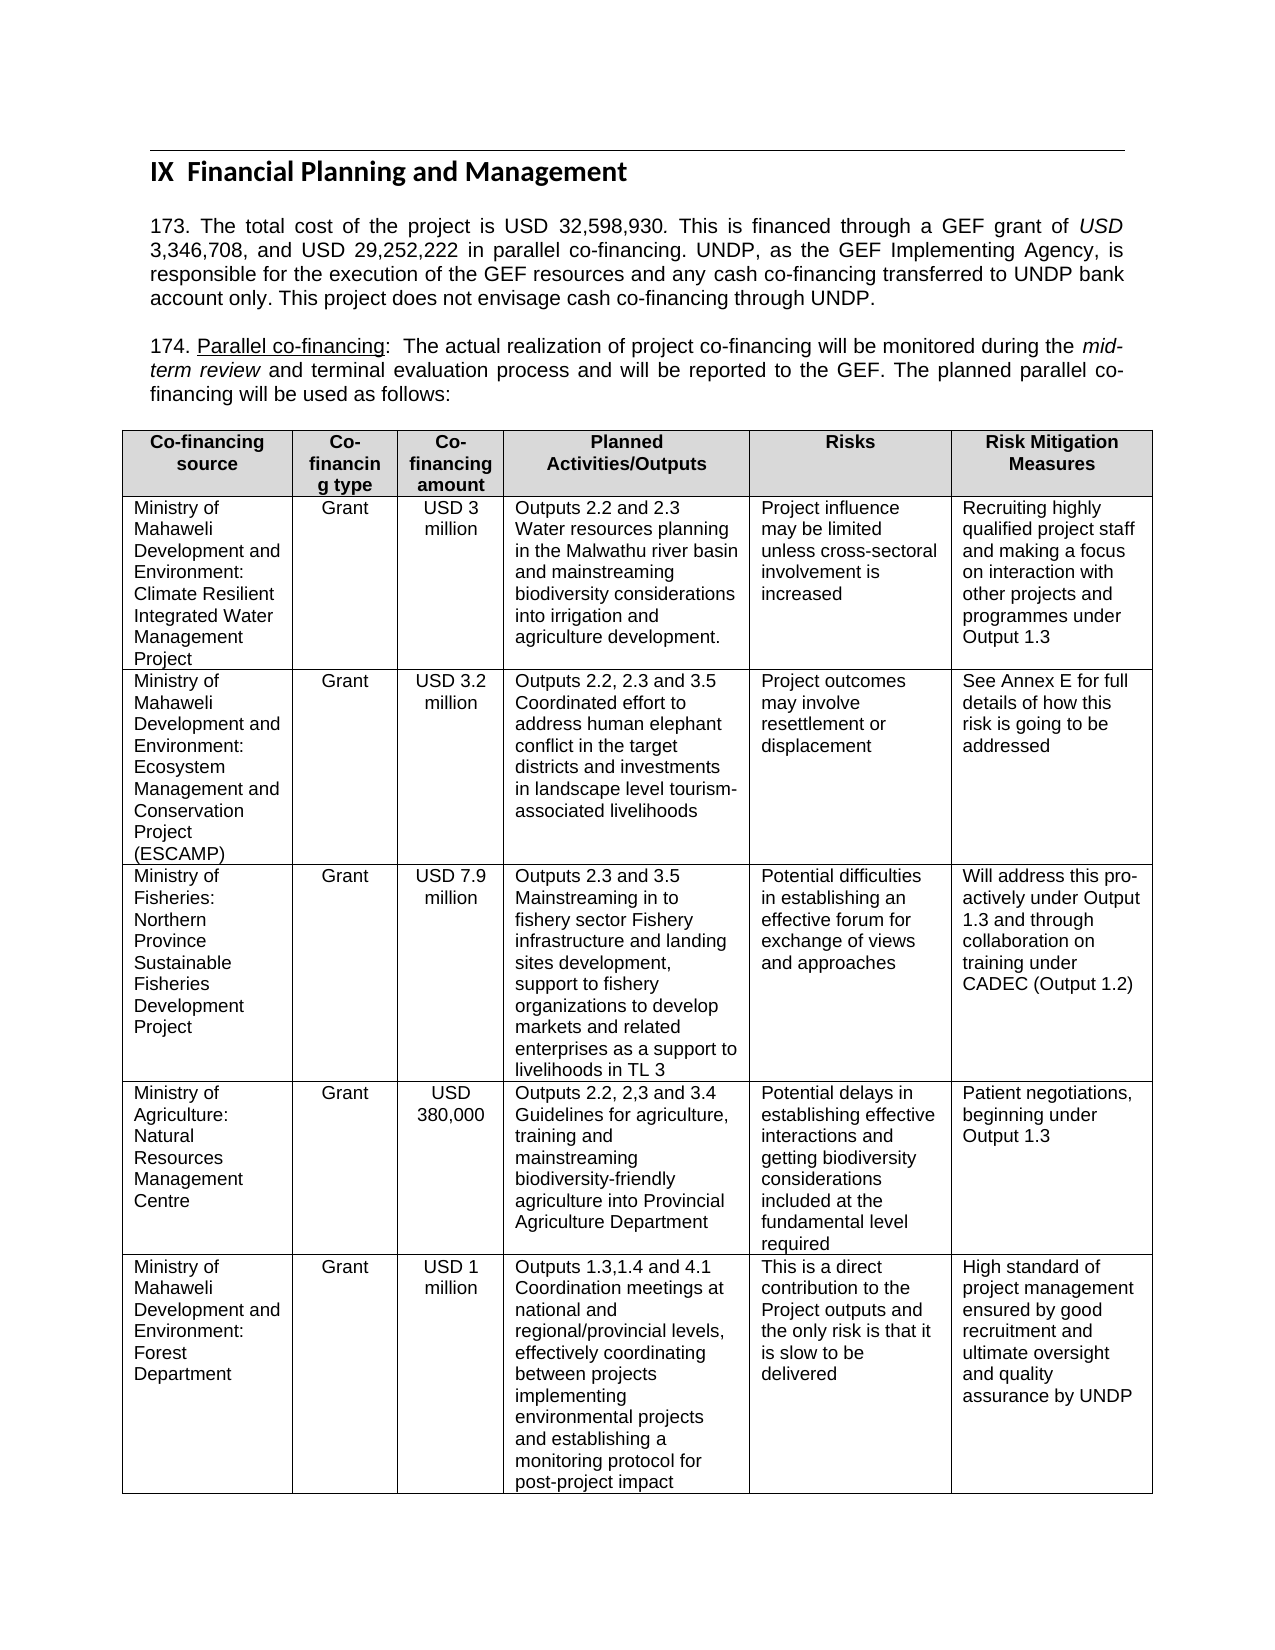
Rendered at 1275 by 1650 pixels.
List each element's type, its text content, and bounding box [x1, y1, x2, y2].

text 173. The total cost of the project is USD 32,598,930. This is financed through a GEF grant of USD 3,346,708, and USD 29,252,222 in parallel co-financing. UNDP, as the GEF Implementing Agency, is responsible for the execution of the GEF resources and any cash co-financing transferred to UNDP bank account only. This project does not envisage cash co-financing through UNDP. [150, 214, 1125, 310]
table_header Co-financing amount [398, 431, 503, 496]
table_cell Will address this pro-actively under Output 1.3 and through collaboration on training under CADEC (Output 1.2) [952, 865, 1152, 1081]
table_cell Grant [293, 865, 397, 1081]
table_cell Grant [293, 670, 397, 864]
table_header Risks [750, 431, 951, 496]
table_cell Outputs 2.3 and 3.5 Mainstreaming in to fishery sector Fishery infrastructure and landing sites development, support to fishery organizations to develop markets and related enterprises as a support to livelihoods in TL 3 [504, 865, 749, 1081]
table_header Co-financing type [293, 431, 397, 496]
table_cell Ministry of Fisheries: Northern Province Sustainable Fisheries Development Project [123, 865, 292, 1081]
table_cell USD 1 million [398, 1255, 503, 1493]
table_header Co-financing source [123, 431, 292, 496]
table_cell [504, 1255, 749, 1493]
subtitle IX Financial Planning and Management [150, 151, 1125, 189]
table_cell USD 380,000 [398, 1082, 503, 1254]
table_header Risk Mitigation Measures [952, 431, 1152, 496]
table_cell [750, 1255, 951, 1493]
table_cell Ministry of Mahaweli Development and Environment: Climate Resilient Integrated Water Management Project [123, 497, 292, 669]
table_cell Potential difficulties in establishing an effective forum for exchange of views and approaches [750, 865, 951, 1081]
table_cell Grant [293, 497, 397, 669]
table_cell Potential delays in establishing effective interactions and getting biodiversity considerations included at the fundamental level required [750, 1082, 951, 1254]
table_cell Outputs 2.2, 2.3 and 3.5 Coordinated effort to address human elephant conflict in the target districts and investments in landscape level tourism-associated livelihoods [504, 670, 749, 864]
table_cell See Annex E for full details of how this risk is going to be addressed [952, 670, 1152, 864]
table_cell Ministry of Mahaweli Development and Environment: Ecosystem Management and Conservation Project (ESCAMP) [123, 670, 292, 864]
table_cell Ministry of Agriculture: Natural Resources Management Centre [123, 1082, 292, 1254]
table_cell Grant [293, 1255, 397, 1493]
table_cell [952, 1255, 1152, 1493]
table_cell USD 7.9 million [398, 865, 503, 1081]
table_cell Grant [293, 1082, 397, 1254]
table_cell USD 3 million [398, 497, 503, 669]
table_cell Project influence may be limited unless cross-sectoral involvement is increased [750, 497, 951, 669]
table_cell Project outcomes may involve resettlement or displacement [750, 670, 951, 864]
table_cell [123, 1255, 292, 1493]
table_cell Outputs 2.2, 2,3 and 3.4 Guidelines for agriculture, training and mainstreaming biodiversity-friendly agriculture into Provincial Agriculture Department [504, 1082, 749, 1254]
table_cell Recruiting highly qualified project staff and making a focus on interaction with other projects and programmes under Output 1.3 [952, 497, 1152, 669]
table_header Planned Activities/Outputs [504, 431, 749, 496]
table_cell Outputs 2.2 and 2.3 Water resources planning in the Malwathu river basin and mainstreaming biodiversity considerations into irrigation and agriculture development. [504, 497, 749, 669]
table_cell Patient negotiations, beginning under Output 1.3 [952, 1082, 1152, 1254]
table_cell USD 3.2 million [398, 670, 503, 864]
text 174. Parallel co-financing: The actual realization of project co-financing will be monitored during the mid-term review and terminal evaluation process and will be reported to the GEF. The planned parallel co-financing will be used as follows: [150, 334, 1125, 406]
